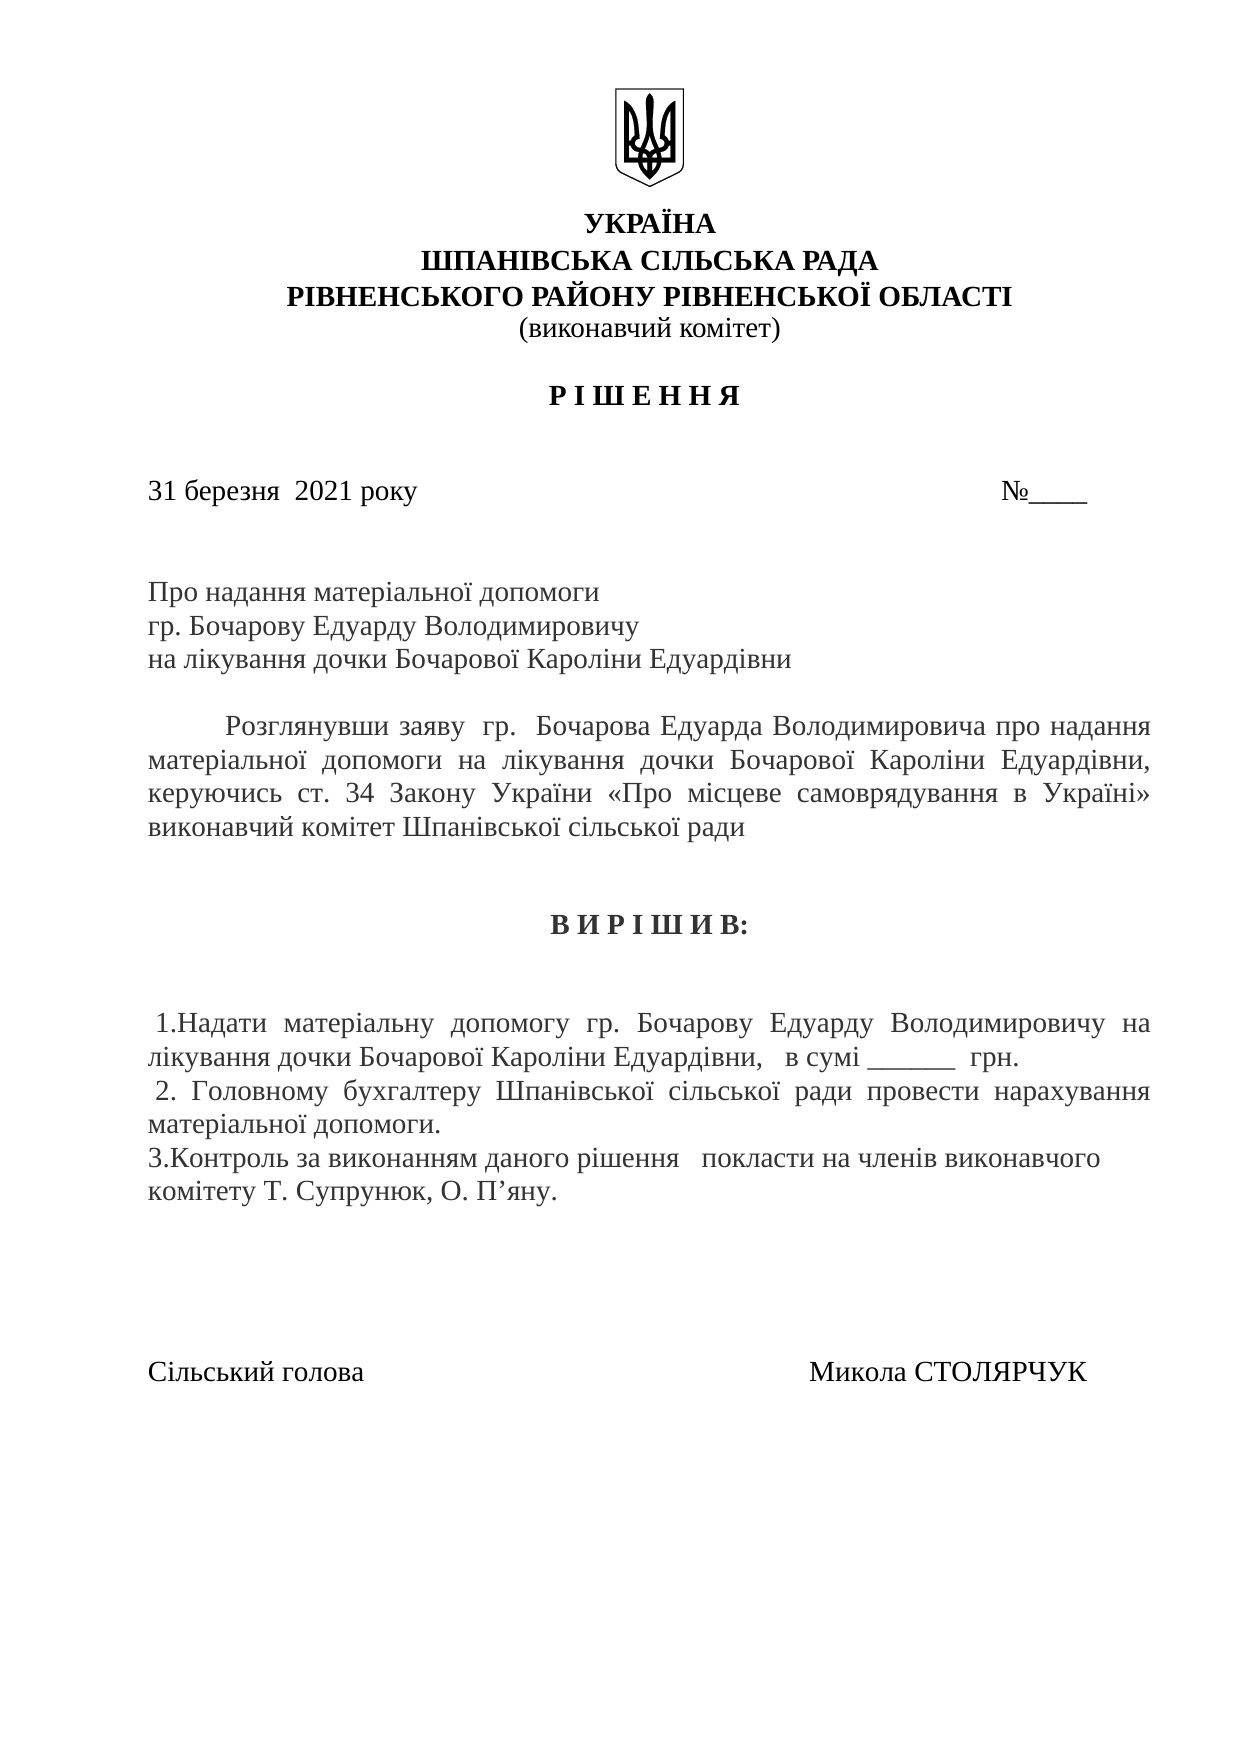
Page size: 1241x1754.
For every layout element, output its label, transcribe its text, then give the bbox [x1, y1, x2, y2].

text 3.Контроль за виконанням даного рішення покласти на членів виконавчого комітету Т. Супрунюк, О. П’яну. [148, 1140, 1152, 1207]
text Розглянувши заяву гр. Бочарова Едуарда Володимировича про надання матеріальної допомоги на лікування дочки Бочарової Кароліни Едуардівни, керуючись ст. 34 Закону України «Про місцеве самоврядування в Україні» виконавчий комітет Шпанівської сільської ради [148, 708, 1152, 842]
text Сільський голова Микола СТОЛЯРЧУК [148, 1354, 1152, 1388]
text 2. Головному бухгалтеру Шпанівської сільської ради провести нарахування матеріальної допомоги. [148, 1073, 1152, 1140]
text Р І Ш Е Н Н Я [148, 378, 1152, 411]
text на лікування дочки Бочарової Кароліни Едуардівни [148, 641, 1152, 675]
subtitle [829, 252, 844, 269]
text Україна [148, 206, 1152, 240]
text РІВНЕНСЬКОГО РАЙОНУ РІВНЕНСЬКОЇ ОБЛАСТІ [148, 288, 1152, 311]
subtitle ШПАНІВСЬКА сільська рада [856, 252, 1152, 275]
text 31 березня 2021 року №____ [148, 473, 1152, 507]
text (виконавчий комітет) [148, 311, 1152, 344]
text гр. Бочарову Едуарду Володимировичу [148, 608, 1152, 641]
subtitle ШПАНІВСЬКА сільська рада [148, 252, 838, 275]
text 1.Надати матеріальну допомогу гр. Бочарову Едуарду Володимировичу на лікування дочки Бочарової Кароліни Едуардівни, в сумі ______ грн. [148, 1006, 1152, 1073]
text В И Р І Ш И В: [148, 907, 1152, 941]
text Про надання матеріальної допомоги [148, 574, 1152, 608]
